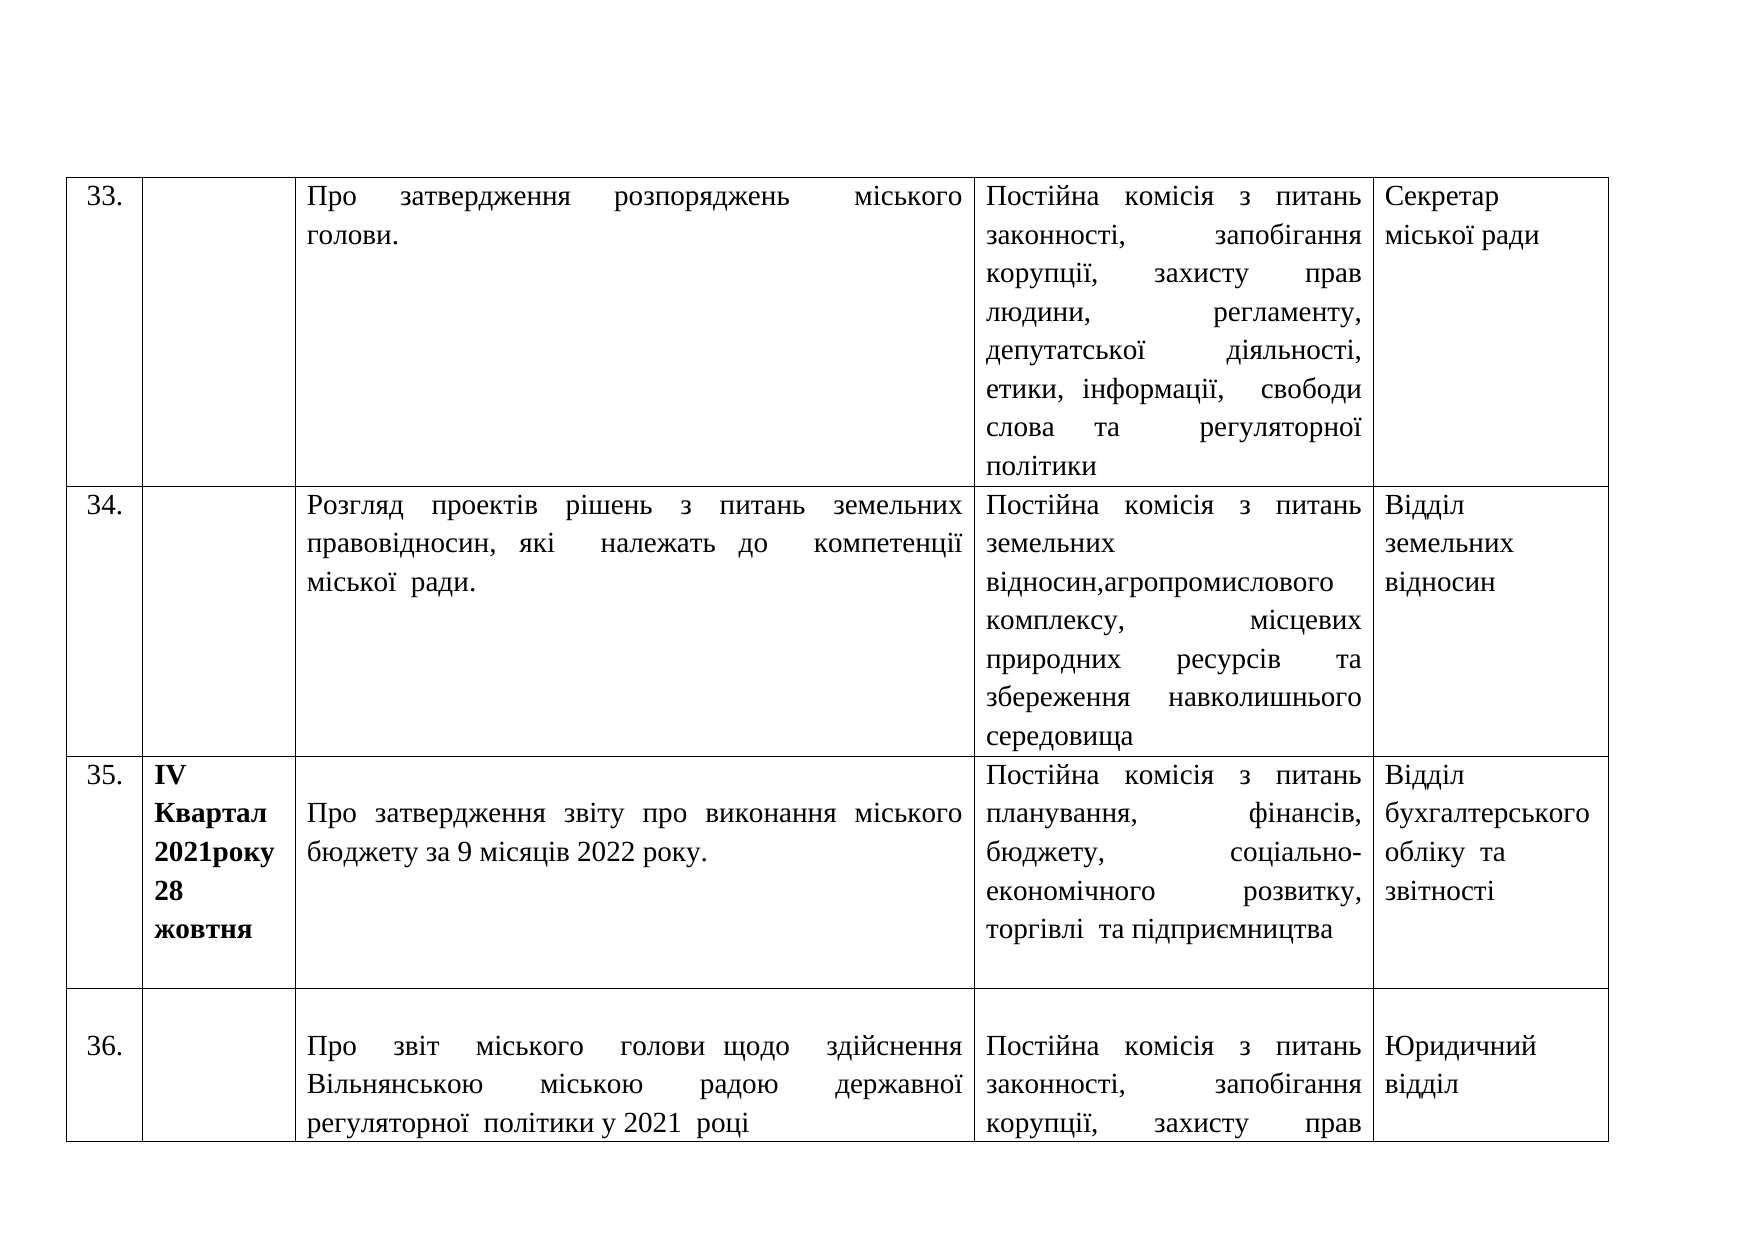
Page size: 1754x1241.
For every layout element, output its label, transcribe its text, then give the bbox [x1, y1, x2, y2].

table_cell Постійна комісія з питань планування, фінансів, бюджету, соціально-економічного розвитку, торгівлі та підприємництва [975, 757, 1373, 988]
table_cell 33. [67, 178, 142, 486]
table_cell Про затвердження розпоряджень міського голови. [296, 178, 974, 486]
table_cell Розгляд проектів рішень з питань земельних правовідносин, які належать до компетенції міської ради. [296, 487, 974, 756]
table_cell Відділ земельних відносин [1374, 487, 1608, 756]
table_cell Відділ бухгалтерського обліку та звітності [1374, 757, 1608, 988]
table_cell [975, 989, 1373, 1141]
table_cell Постійна комісія з питань земельних відносин,агропромислового комплексу, місцевих природних ресурсів та збереження навколишнього середовища [975, 487, 1373, 756]
table_cell 35. [67, 757, 142, 988]
table_cell 36. [67, 989, 142, 1141]
table_cell Юридичний відділ [1374, 989, 1608, 1141]
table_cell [296, 989, 974, 1141]
table_cell [143, 178, 295, 486]
table_cell ІV Квартал 2021року 28 жовтня [143, 757, 295, 988]
table_cell [143, 989, 295, 1141]
table_cell Секретар міської ради [1374, 178, 1608, 486]
table_cell 34. [67, 487, 142, 756]
table_cell [143, 487, 295, 756]
table_cell Про затвердження звіту про виконання міського бюджету за 9 місяців 2022 року. [296, 757, 974, 988]
